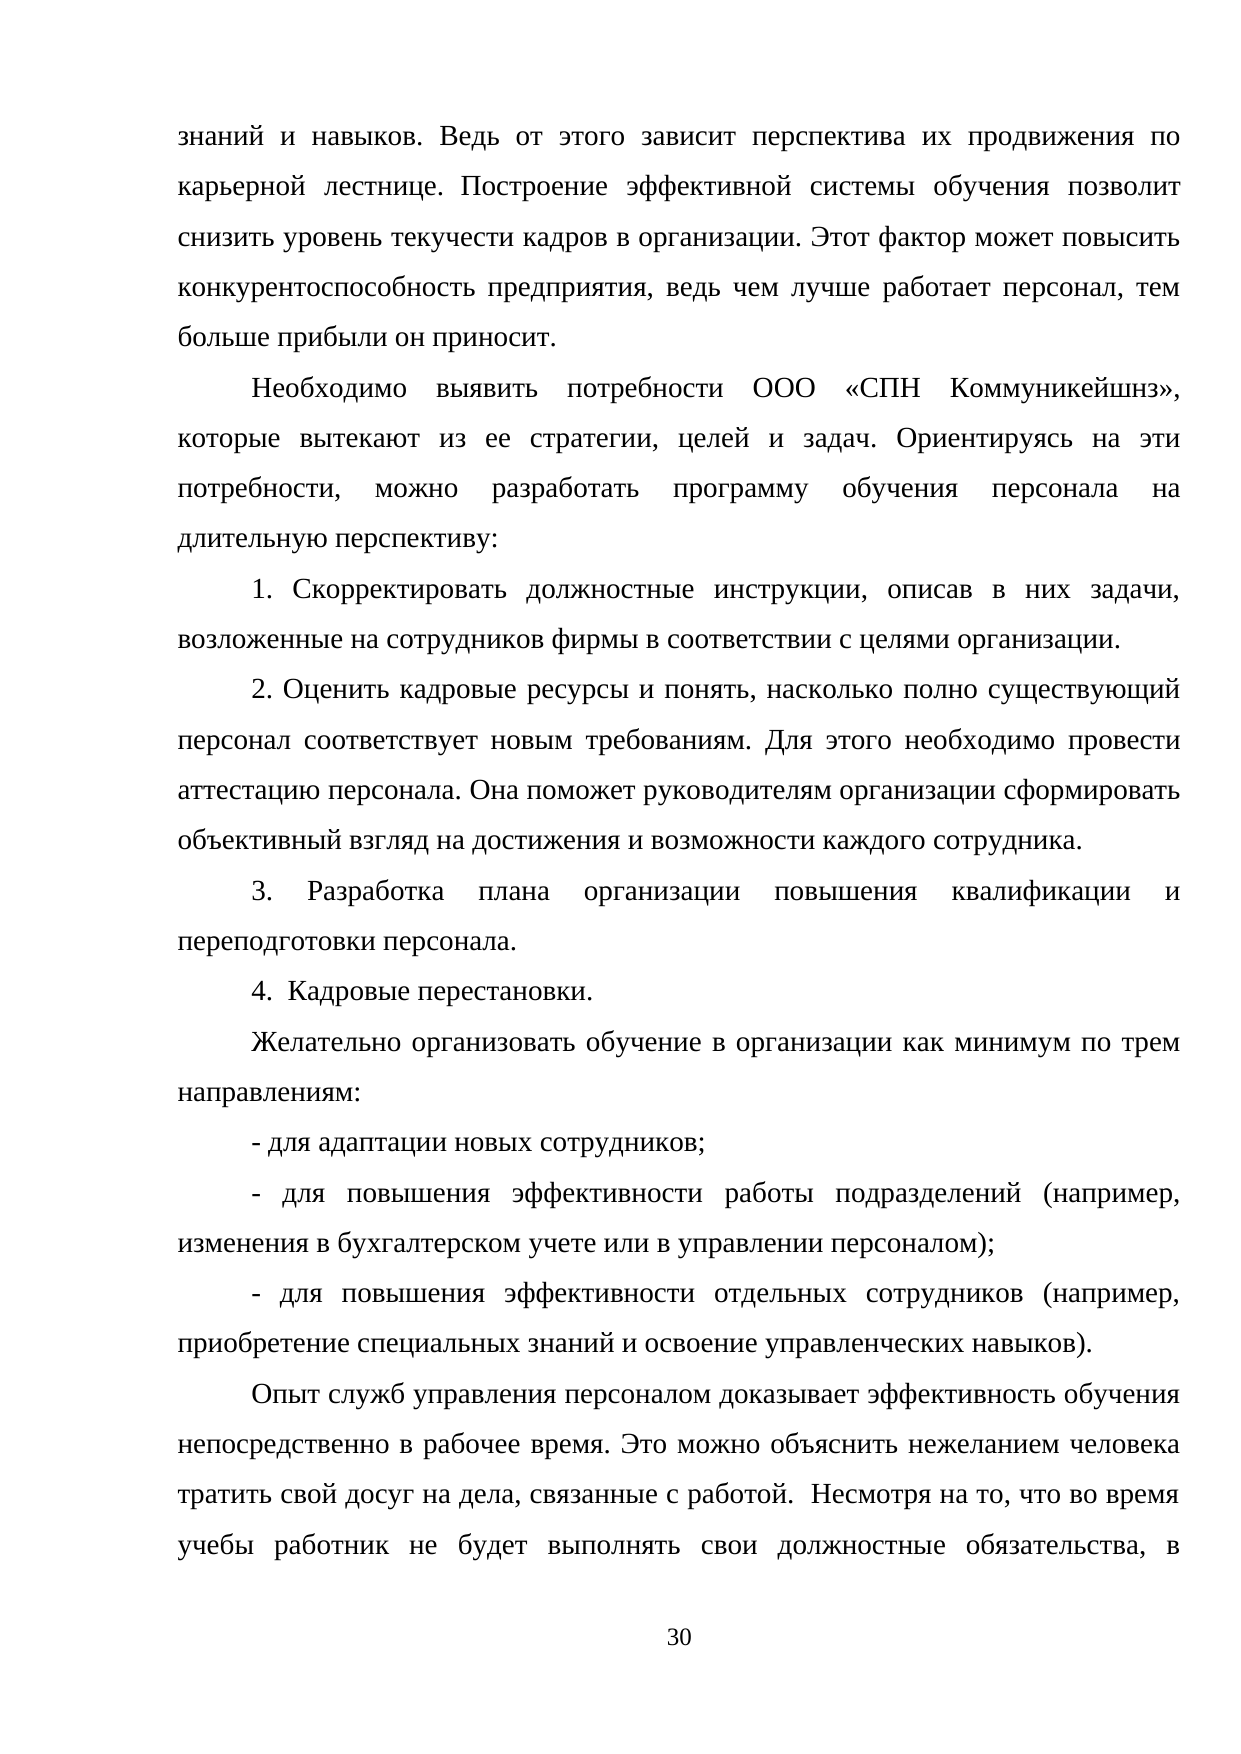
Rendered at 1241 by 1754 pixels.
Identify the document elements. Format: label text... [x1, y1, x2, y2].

text Желательно организовать обучение в организации как минимум по трем направлениям: [177, 1024, 1181, 1108]
text 4. Кадровые перестановки. [177, 973, 1181, 1007]
text 3. Разработка плана организации повышения квалификации и переподготовки персонала. [177, 873, 1181, 957]
text 2. Оценить кадровые ресурсы и понять, насколько полно существующий персонал соответствует новым требованиям. Для этого необходимо провести аттестацию персонала. Она поможет руководителям организации сформировать объективный взгляд на достижения и возможности каждого сотрудника. [177, 672, 1181, 856]
text 1. Скорректировать должностные инструкции, описав в них задачи, возложенные на сотрудников фирмы в соответствии с целями организации. [177, 571, 1181, 655]
text Необходимо выявить потребности ООО «СПН Коммуникейшнз», которые вытекают из ее стратегии, целей и задач. Ориентируясь на эти потребности, можно разработать программу обучения персонала на длительную перспективу: [177, 370, 1181, 554]
text - для адаптации новых сотрудников; [177, 1124, 1181, 1158]
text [177, 118, 1181, 353]
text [177, 1376, 1181, 1560]
text - для повышения эффективности работы подразделений (например, изменения в бухгалтерском учете или в управлении персоналом); [177, 1175, 1181, 1258]
text - для повышения эффективности отдельных сотрудников (например, приобретение специальных знаний и освоение управленческих навыков). [177, 1275, 1181, 1359]
